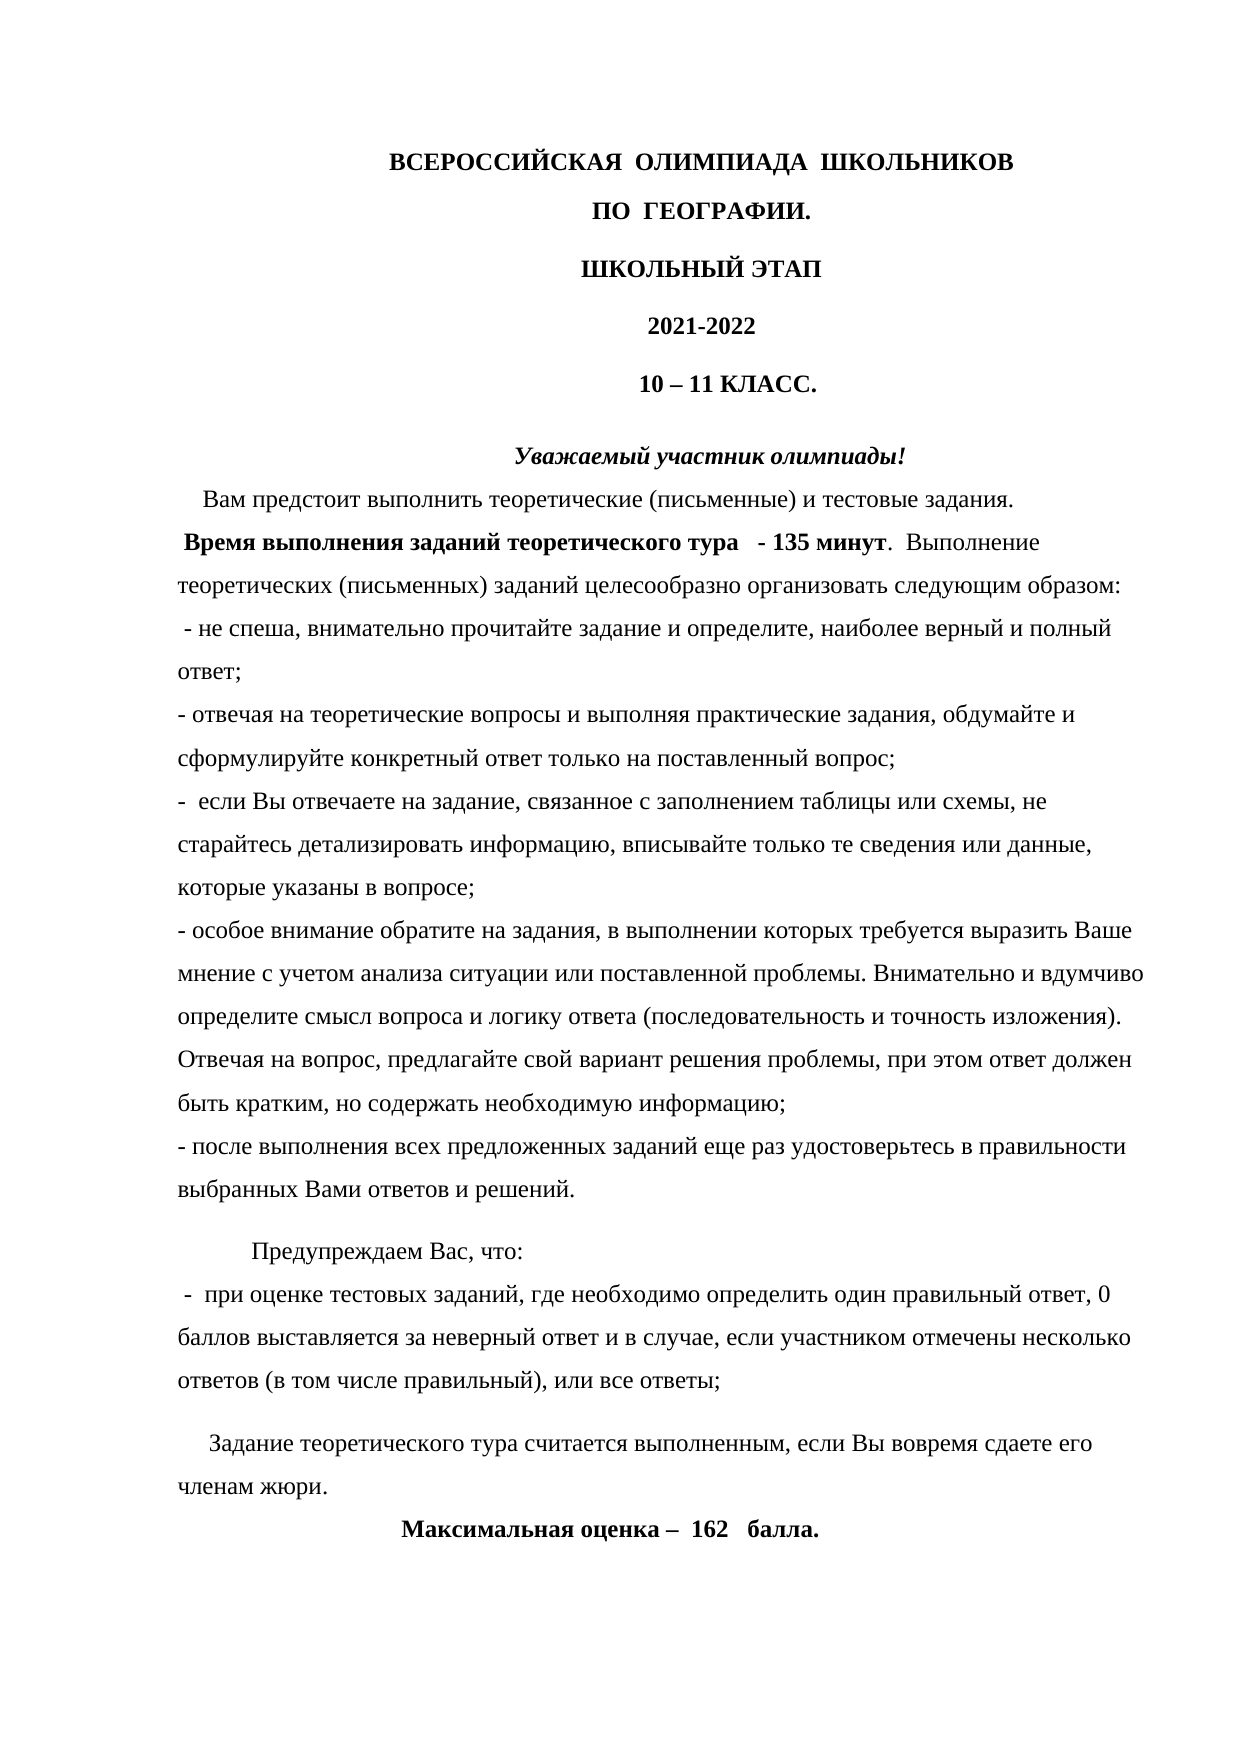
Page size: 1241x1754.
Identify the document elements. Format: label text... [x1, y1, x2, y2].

text ПО ГЕОГРАФИИ. [177, 196, 1152, 225]
text - при оценке тестовых заданий, где необходимо определить один правильный ответ, 0 баллов выставляется за неверный ответ и в случае, если участником отмечены несколько ответов (в том числе правильный), или все ответы; [177, 1279, 1152, 1394]
text 2021-2022 [177, 311, 1152, 340]
text Время выполнения заданий теоретического тура - 135 минут. Выполнение теоретических (письменных) заданий целесообразно организовать следующим образом: [177, 527, 1152, 599]
text - не спеша, внимательно прочитайте задание и определите, наиболее верный и полный ответ; - отвечая на теоретические вопросы и выполняя практические задания, обдумайте и сформулируйте конкретный ответ только на поставленный вопрос; - если Вы отвечаете на задание, связанное с заполнением таблицы или схемы, не старайтесь детализировать информацию, вписывайте только те сведения или данные, которые указаны в вопросе; - особое внимание обратите на задания, в выполнении которых требуется выразить Ваше мнение с учетом анализа ситуации или поставленной проблемы. Внимательно и вдумчиво определите смысл вопроса и логику ответа (последовательность и точность изложения). Отвечая на вопрос, предлагайте свой вариант решения проблемы, при этом ответ должен быть кратким, но содержать необходимую информацию; - после выполнения всех предложенных заданий еще раз удостоверьтесь в правильности выбранных Вами ответов и решений. [177, 613, 1152, 1203]
text ШКОЛЬНЫЙ ЭТАП [177, 254, 1152, 283]
text Уважаемый участник олимпиады! [177, 441, 1152, 469]
text 10 – 11 КЛАСС. [177, 369, 1152, 398]
text Максимальная оценка – 162 балла. [177, 1514, 1152, 1543]
text ВСЕРОССИЙСКАЯ ОЛИМПИАДА ШКОЛЬНИКОВ [177, 147, 1152, 176]
text Задание теоретического тура считается выполненным, если Вы вовремя сдаете его членам жюри. [177, 1428, 1152, 1499]
text Вам предстоит выполнить теоретические (письменные) и тестовые задания. [177, 484, 1152, 513]
text Предупреждаем Вас, что: [177, 1236, 1152, 1265]
